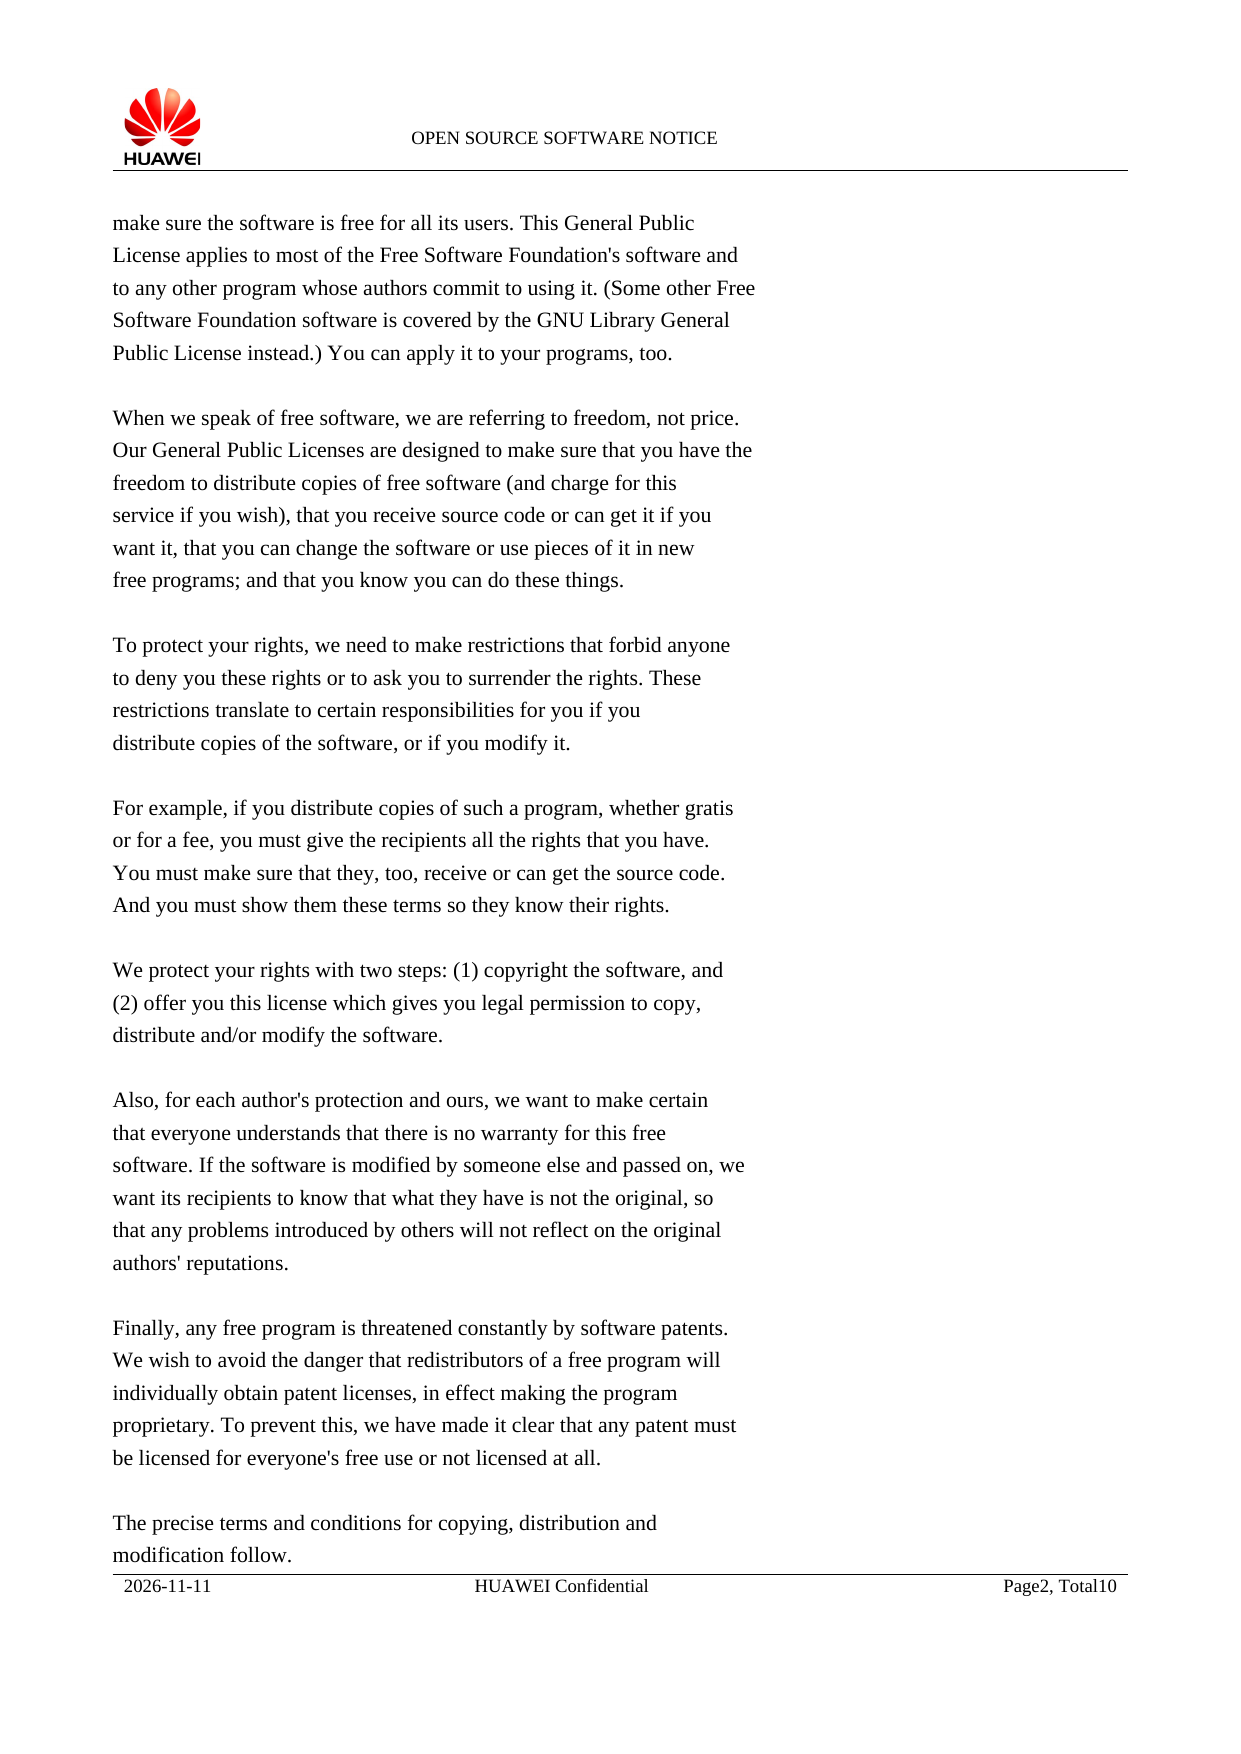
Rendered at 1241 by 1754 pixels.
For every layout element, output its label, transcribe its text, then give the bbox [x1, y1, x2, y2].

picture [124, 88, 201, 165]
